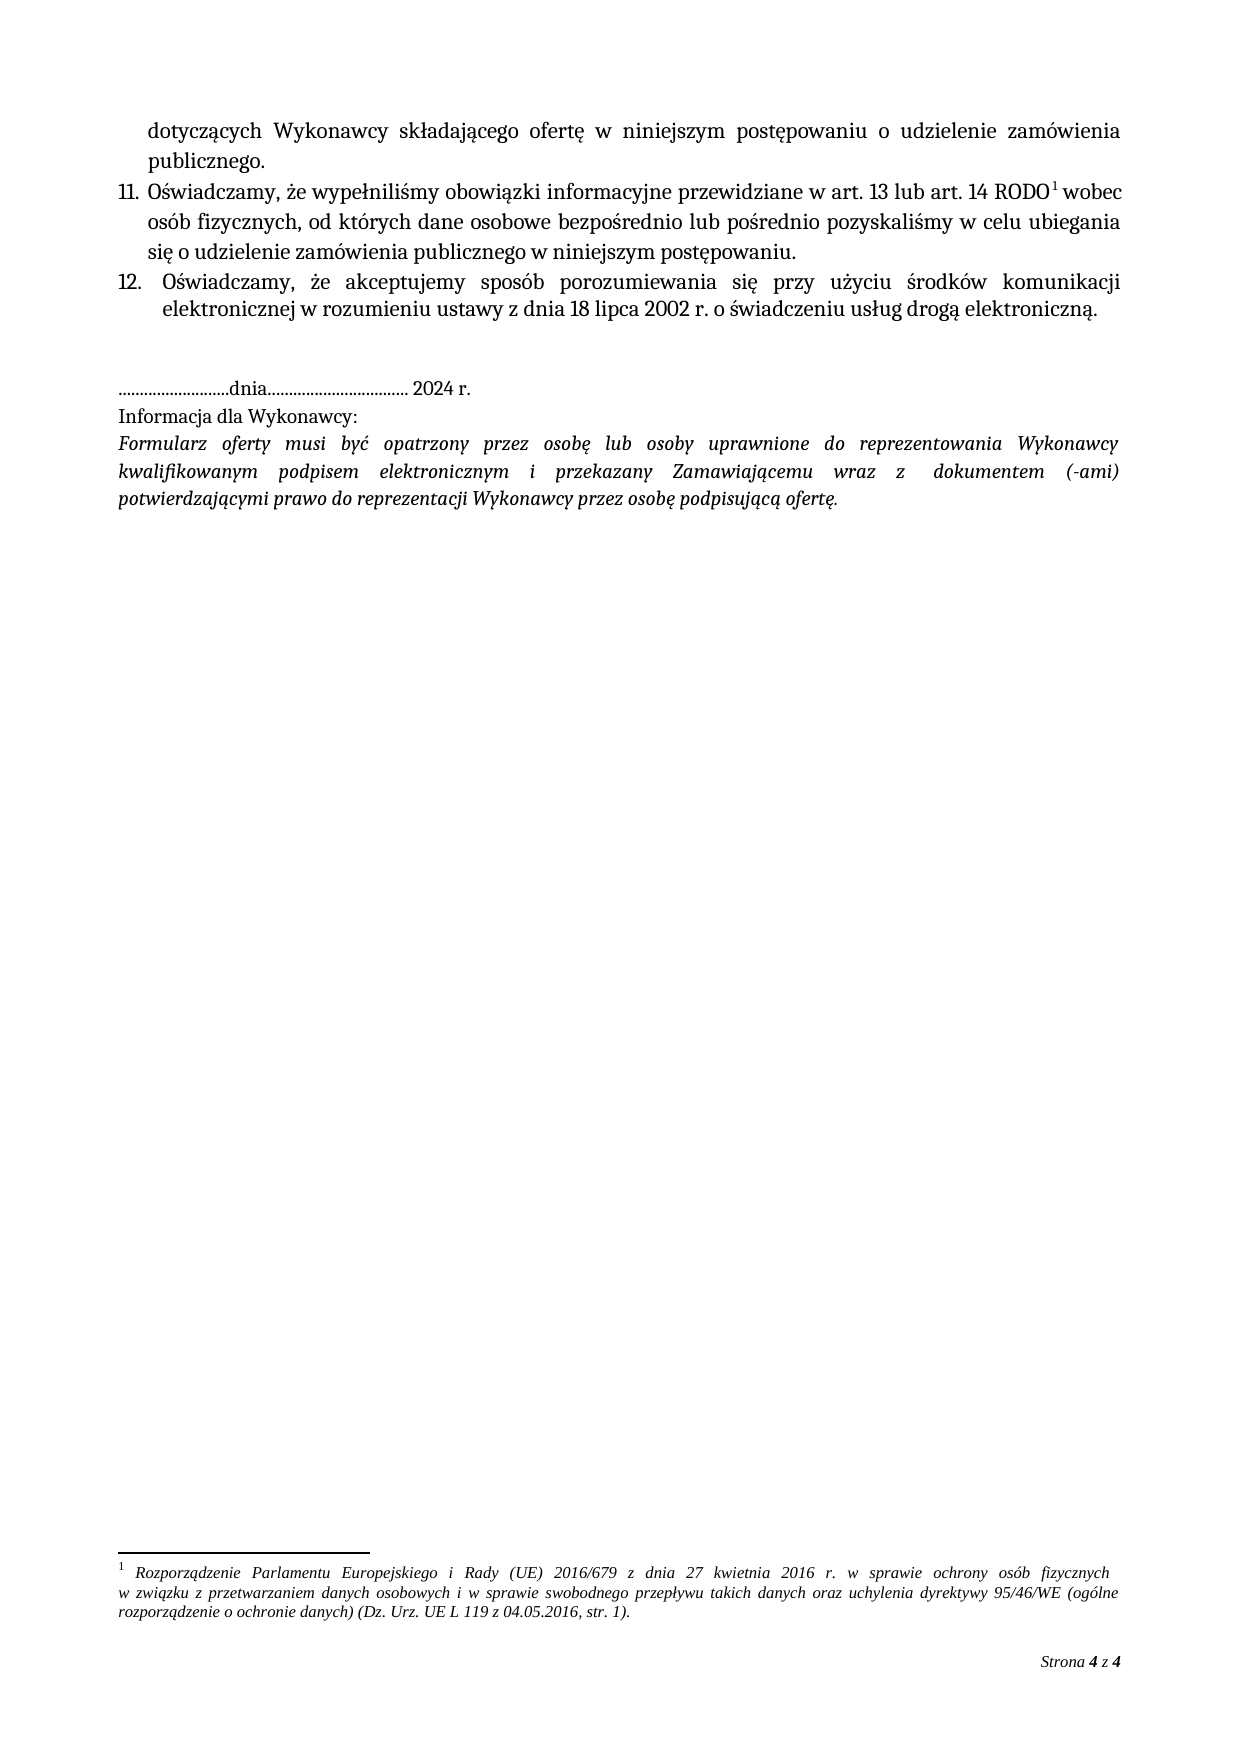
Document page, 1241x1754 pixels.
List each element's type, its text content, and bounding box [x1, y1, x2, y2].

text Informacja dla Wykonawcy: [118, 404, 1122, 428]
list Oświadczamy, że akceptujemy sposób porozumiewania się przy użyciu środków komunikacji elektronicznej w rozumieniu ustawy z dnia 18 lipca 2002 r. o świadczeniu usług drogą elektroniczną. [118, 269, 1122, 322]
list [118, 118, 1122, 175]
text Formularz oferty musi być opatrzony przez osobę lub osoby uprawnione do reprezentowania Wykonawcy kwalifikowanym podpisem elektronicznym i przekazany Zamawiającemu wraz z dokumentem (-ami) potwierdzającymi prawo do reprezentacji Wykonawcy przez osobę podpisującą ofertę. [118, 432, 1122, 511]
text ..........................dnia................................. 2024 r. [118, 377, 1122, 401]
list Oświadczamy, że wypełniliśmy obowiązki informacyjne przewidziane w art. 13 lub art. 14 RODO wobec osób fizycznych, od których dane osobowe bezpośrednio lub pośrednio pozyskaliśmy w celu ubiegania się o udzielenie zamówienia publicznego w niniejszym postępowaniu. [118, 178, 1122, 265]
